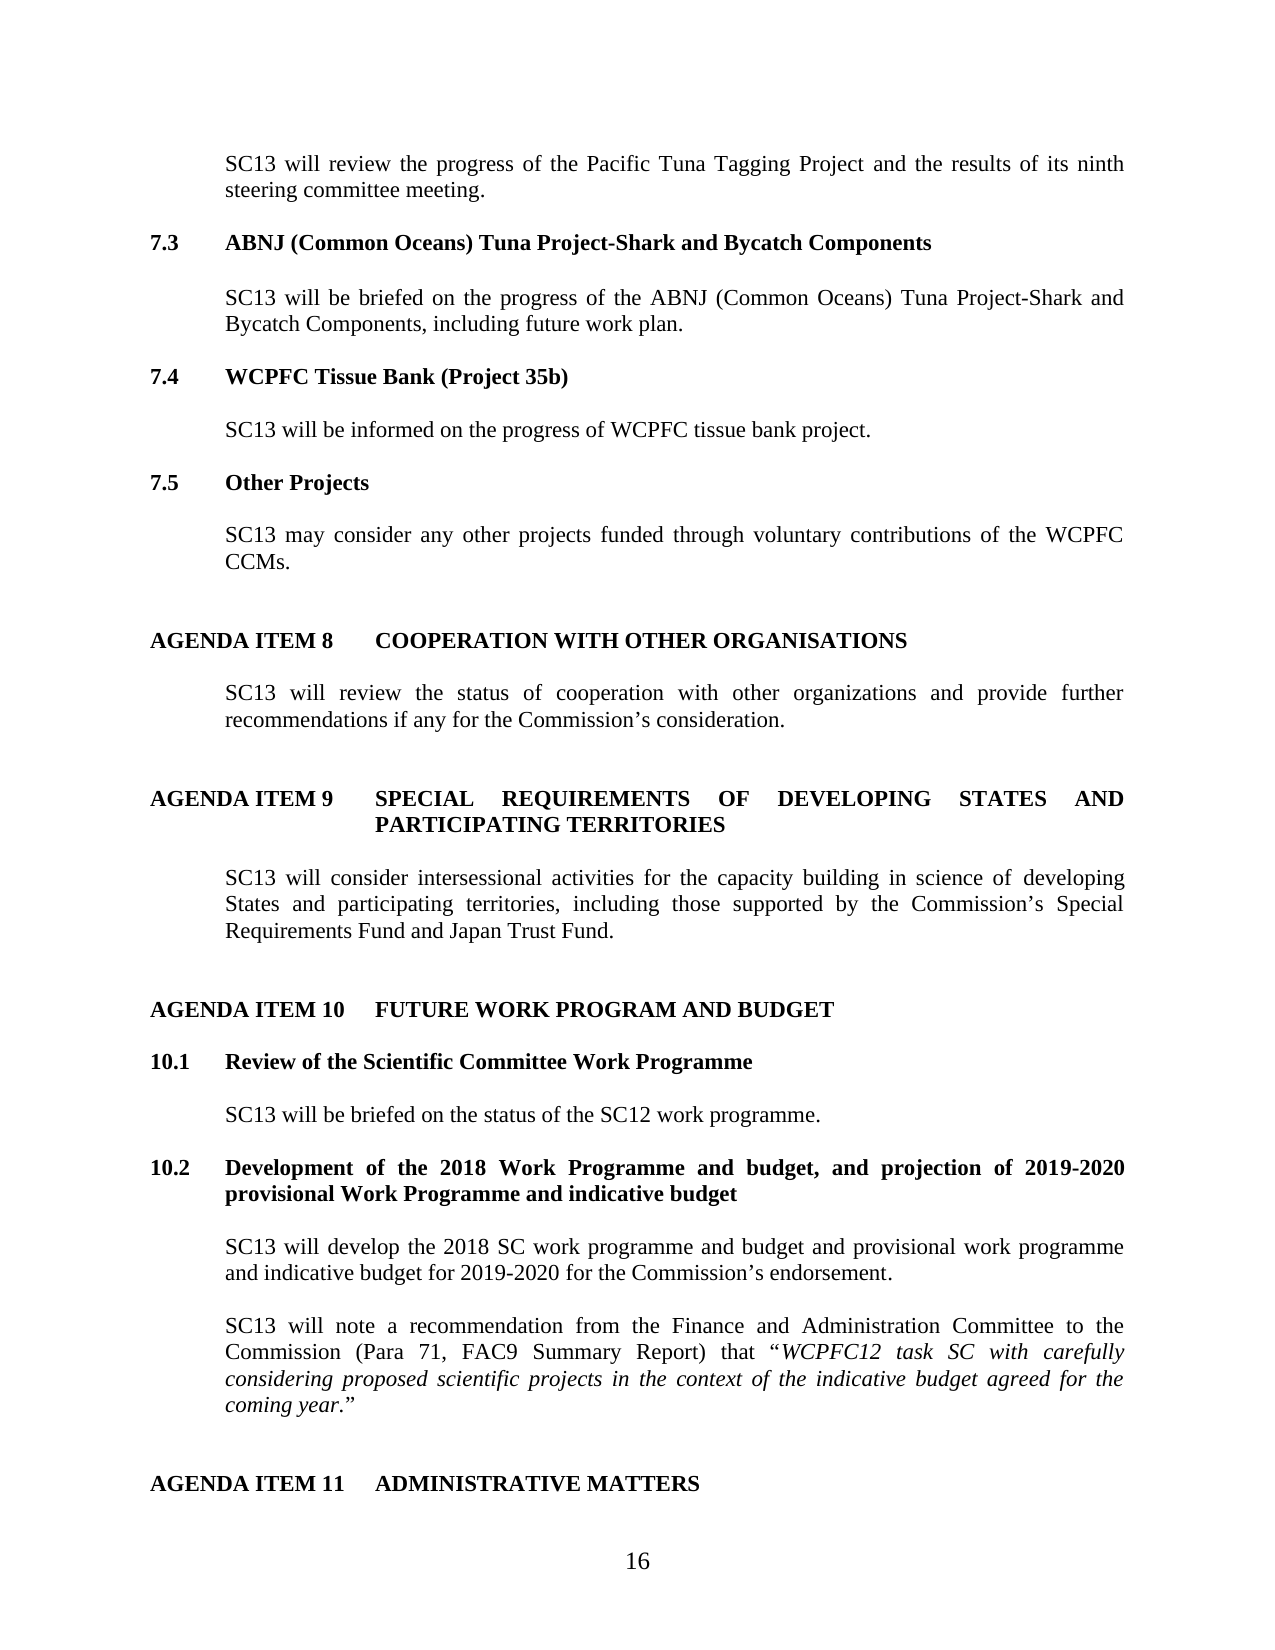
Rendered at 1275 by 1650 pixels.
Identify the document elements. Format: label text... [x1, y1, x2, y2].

text SC13 will review the status of cooperation with other organizations and provide further recommendations if any for the Commission’s consideration. [225, 679, 1125, 732]
list WCPFC Tissue Bank (Project 35b) [150, 363, 1125, 389]
text SC13 will develop the 2018 SC work programme and budget and provisional work programme and indicative budget for 2019-2020 for the Commission’s endorsement. [225, 1233, 1125, 1286]
text SC13 will note a recommendation from the Finance and Administration Committee to the Commission (Para 71, FAC9 Summary Report) that “WCPFC12 task SC with carefully considering proposed scientific projects in the context of the indicative budget agreed for the coming year.” [225, 1312, 1125, 1417]
list SPECIAL REQUIREMENTS OF DEVELOPING STATES AND PARTICIPATING TERRITORIES [150, 785, 1125, 838]
text SC13 will be briefed on the status of the SC12 work programme. [225, 1101, 1125, 1127]
text SC13 will review the progress of the Pacific Tuna Tagging Project and the results of its ninth steering committee meeting. [225, 150, 1125, 203]
list SC13 will be informed on the progress of WCPFC tissue bank project. [225, 416, 1125, 442]
list ADMINISTRATIVE MATTERS [150, 1470, 1125, 1496]
list ABNJ (Common Oceans) Tuna Project-Shark and Bycatch Components [150, 229, 1125, 255]
list COOPERATION WITH OTHER ORGANISATIONS [150, 627, 1125, 653]
list Review of the Scientific Committee Work Programme [150, 1048, 1125, 1075]
list FUTURE WORK PROGRAM AND BUDGET [150, 996, 1125, 1022]
list Development of the 2018 Work Programme and budget, and projection of 2019-2020 provisional Work Programme and indicative budget [150, 1154, 1125, 1207]
list Other Projects [150, 469, 1125, 495]
list SC13 may consider any other projects funded through voluntary contributions of the WCPFC CCMs. [225, 521, 1125, 574]
text SC13 will consider intersessional activities for the capacity building in science of developing States and participating territories, including those supported by the Commission’s Special Requirements Fund and Japan Trust Fund. [225, 864, 1125, 943]
text SC13 will be briefed on the progress of the ABNJ (Common Oceans) Tuna Project-Shark and Bycatch Components, including future work plan. [225, 284, 1125, 337]
